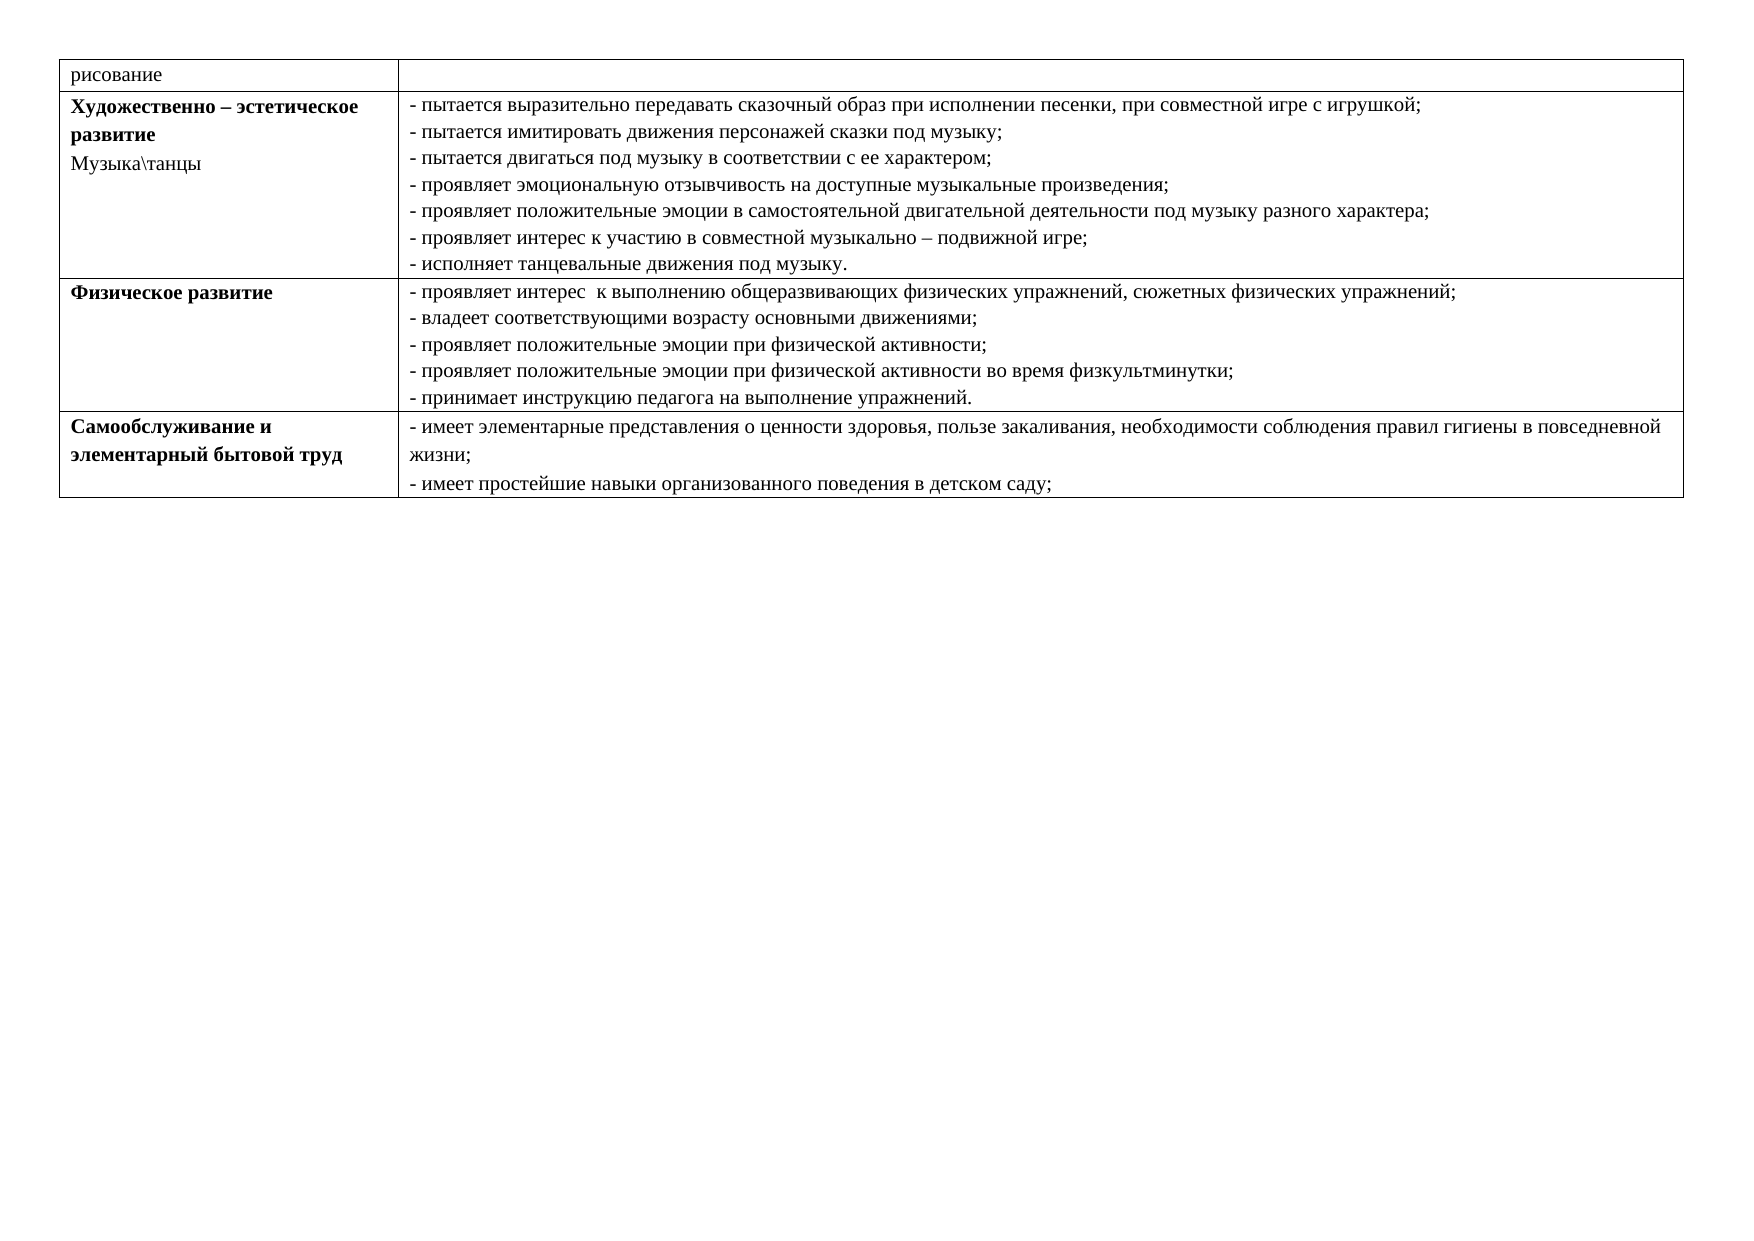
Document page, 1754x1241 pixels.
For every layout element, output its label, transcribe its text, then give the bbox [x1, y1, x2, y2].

table_cell - проявляет интерес к выполнению общеразвивающих физических упражнений, сюжетных физических упражнений; - владеет соответствующими возрасту основными движениями; - проявляет положительные эмоции при физической активности; - проявляет положительные эмоции при физической активности во время физкультминутки; - принимает инструкцию педагога на выполнение упражнений. [399, 279, 1683, 411]
table_cell Физическое развитие [60, 279, 398, 411]
table_cell - имеет элементарные представления о ценности здоровья, пользе закаливания, необходимости соблюдения правил гигиены в повседневной жизни; - имеет простейшие навыки организованного поведения в детском саду; [399, 412, 1683, 497]
table_cell - пытается выразительно передавать сказочный образ при исполнении песенки, при совместной игре с игрушкой; - пытается имитировать движения персонажей сказки под музыку; - пытается двигаться под музыку в соответствии с ее характером; - проявляет эмоциональную отзывчивость на доступные музыкальные произведения; - проявляет положительные эмоции в самостоятельной двигательной деятельности под музыку разного характера; - проявляет интерес к участию в совместной музыкально – подвижной игре; - исполняет танцевальные движения под музыку. [399, 92, 1683, 278]
table_cell Самообслуживание и элементарный бытовой труд [60, 412, 398, 497]
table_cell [399, 60, 1683, 91]
table_cell Художественно – эстетическое развитие Музыка\танцы [60, 92, 398, 278]
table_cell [60, 60, 398, 91]
